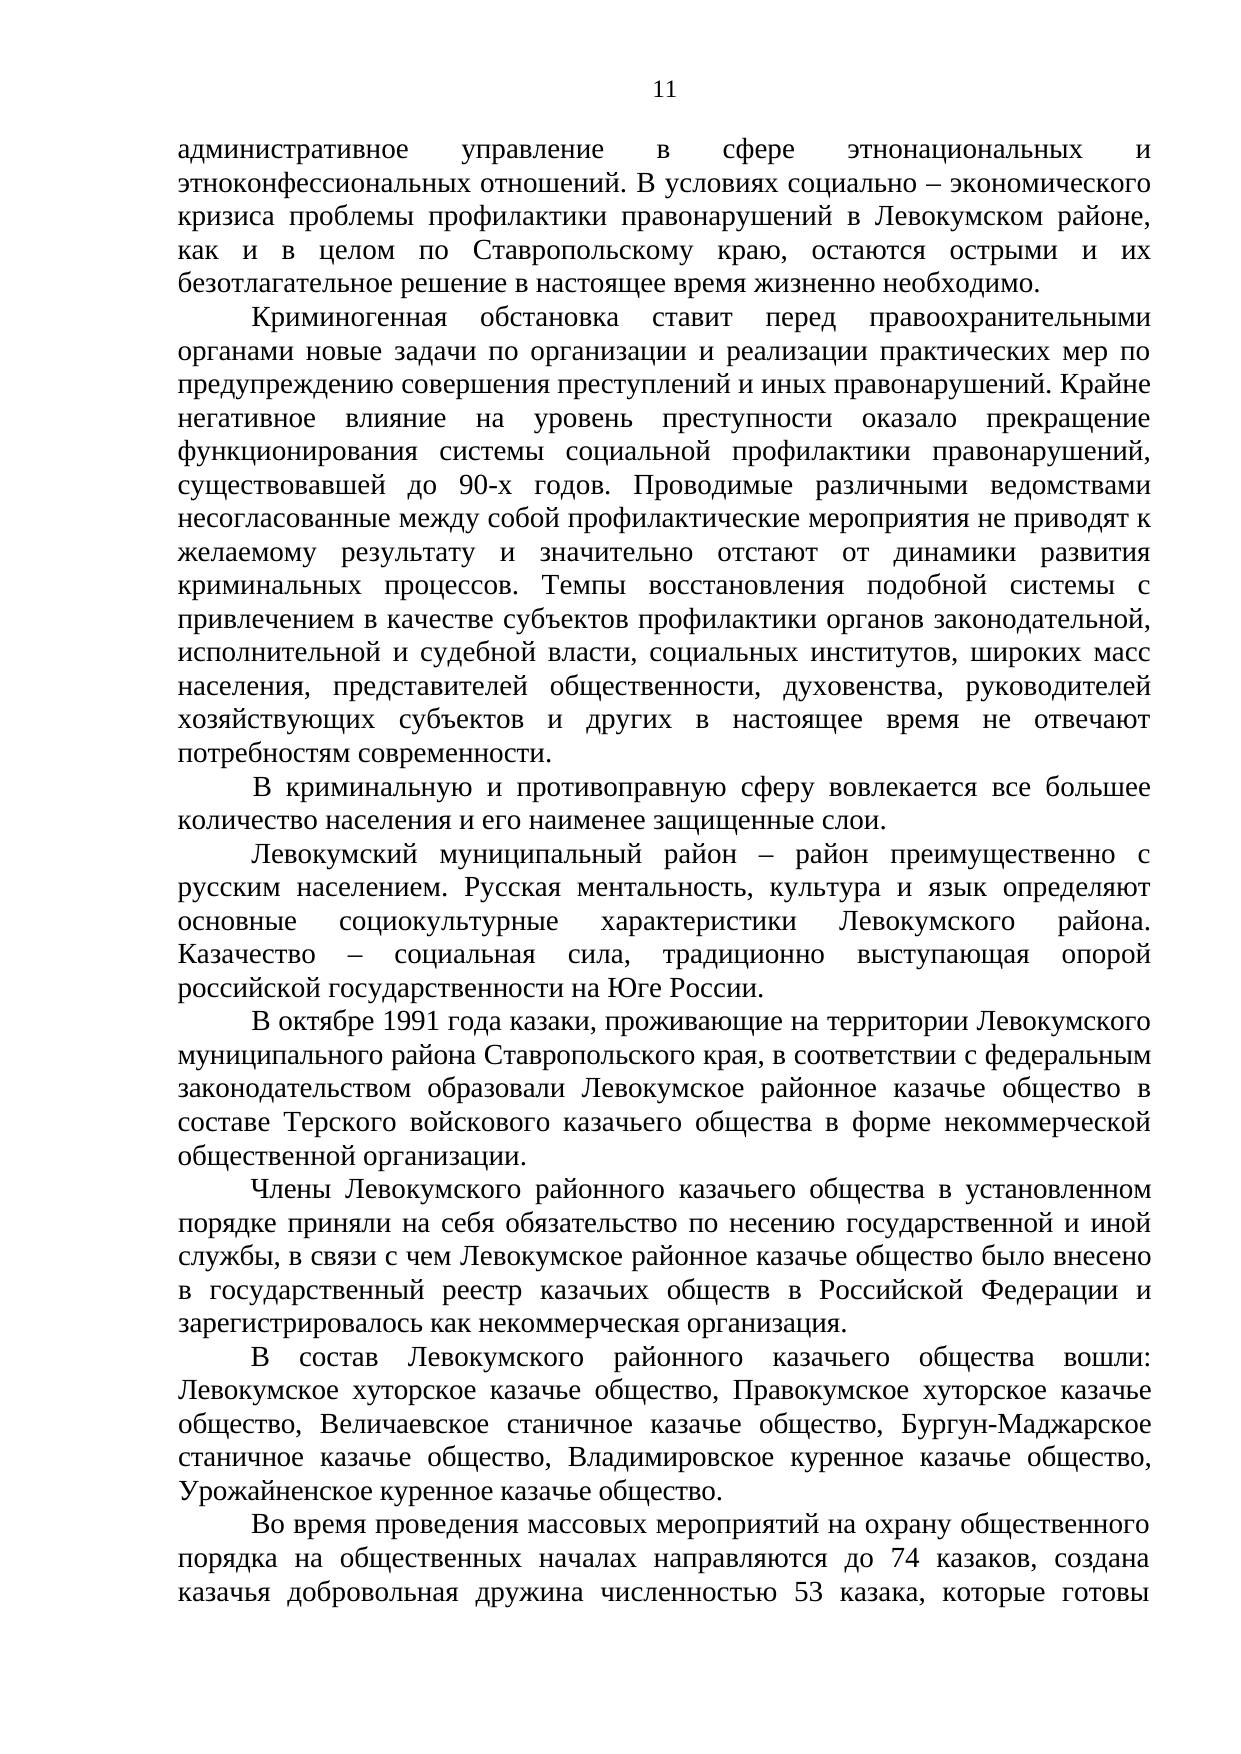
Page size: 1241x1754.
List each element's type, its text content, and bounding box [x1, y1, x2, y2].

text В состав Левокумского районного казачьего общества вошли: Левокумское хуторское казачье общество, Правокумское хуторское казачье общество, Величаевское станичное казачье общество, Бургун-Маджарское станичное казачье общество, Владимировское куренное казачье общество, Урожайненское куренное казачье общество. [178, 1339, 1152, 1507]
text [177, 131, 1152, 299]
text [178, 1507, 1151, 1607]
text В октябре 1991 года казаки, проживающие на территории Левокумского муниципального района Ставропольского края, в соответствии с федеральным законодательством образовали Левокумское районное казачье общество в составе Терского войскового казачьего общества в форме некоммерческой общественной организации. [177, 1003, 1152, 1171]
text Левокумский муниципальный район – район преимущественно с русским населением. Русская ментальность, культура и язык определяют основные социокультурные характеристики Левокумского района. Казачество – социальная сила, традиционно выступающая опорой российской государственности на Юге России. [177, 836, 1152, 1003]
text Криминогенная обстановка ставит перед правоохранительными органами новые задачи по организации и реализации практических мер по предупреждению совершения преступлений и иных правонарушений. Крайне негативное влияние на уровень преступности оказало прекращение функционирования системы социальной профилактики правонарушений, существовавшей до 90-х годов. Проводимые различными ведомствами несогласованные между собой профилактические мероприятия не приводят к желаемому результату и значительно отстают от динамики развития криминальных процессов. Темпы восстановления подобной системы с привлечением в качестве субъектов профилактики органов законодательной, исполнительной и судебной власти, социальных институтов, широких масс населения, представителей общественности, духовенства, руководителей хозяйствующих субъектов и других в настоящее время не отвечают потребностям современности. [177, 299, 1152, 769]
text Члены Левокумского районного казачьего общества в установленном порядке приняли на себя обязательство по несению государственной и иной службы, в связи с чем Левокумское районное казачье общество было внесено в государственный реестр казачьих обществ в Российской Федерации и зарегистрировалось как некоммерческая организация. [178, 1171, 1152, 1339]
text В криминальную и противоправную сферу вовлекается все большее количество населения и его наименее защищенные слои. [177, 769, 1152, 836]
